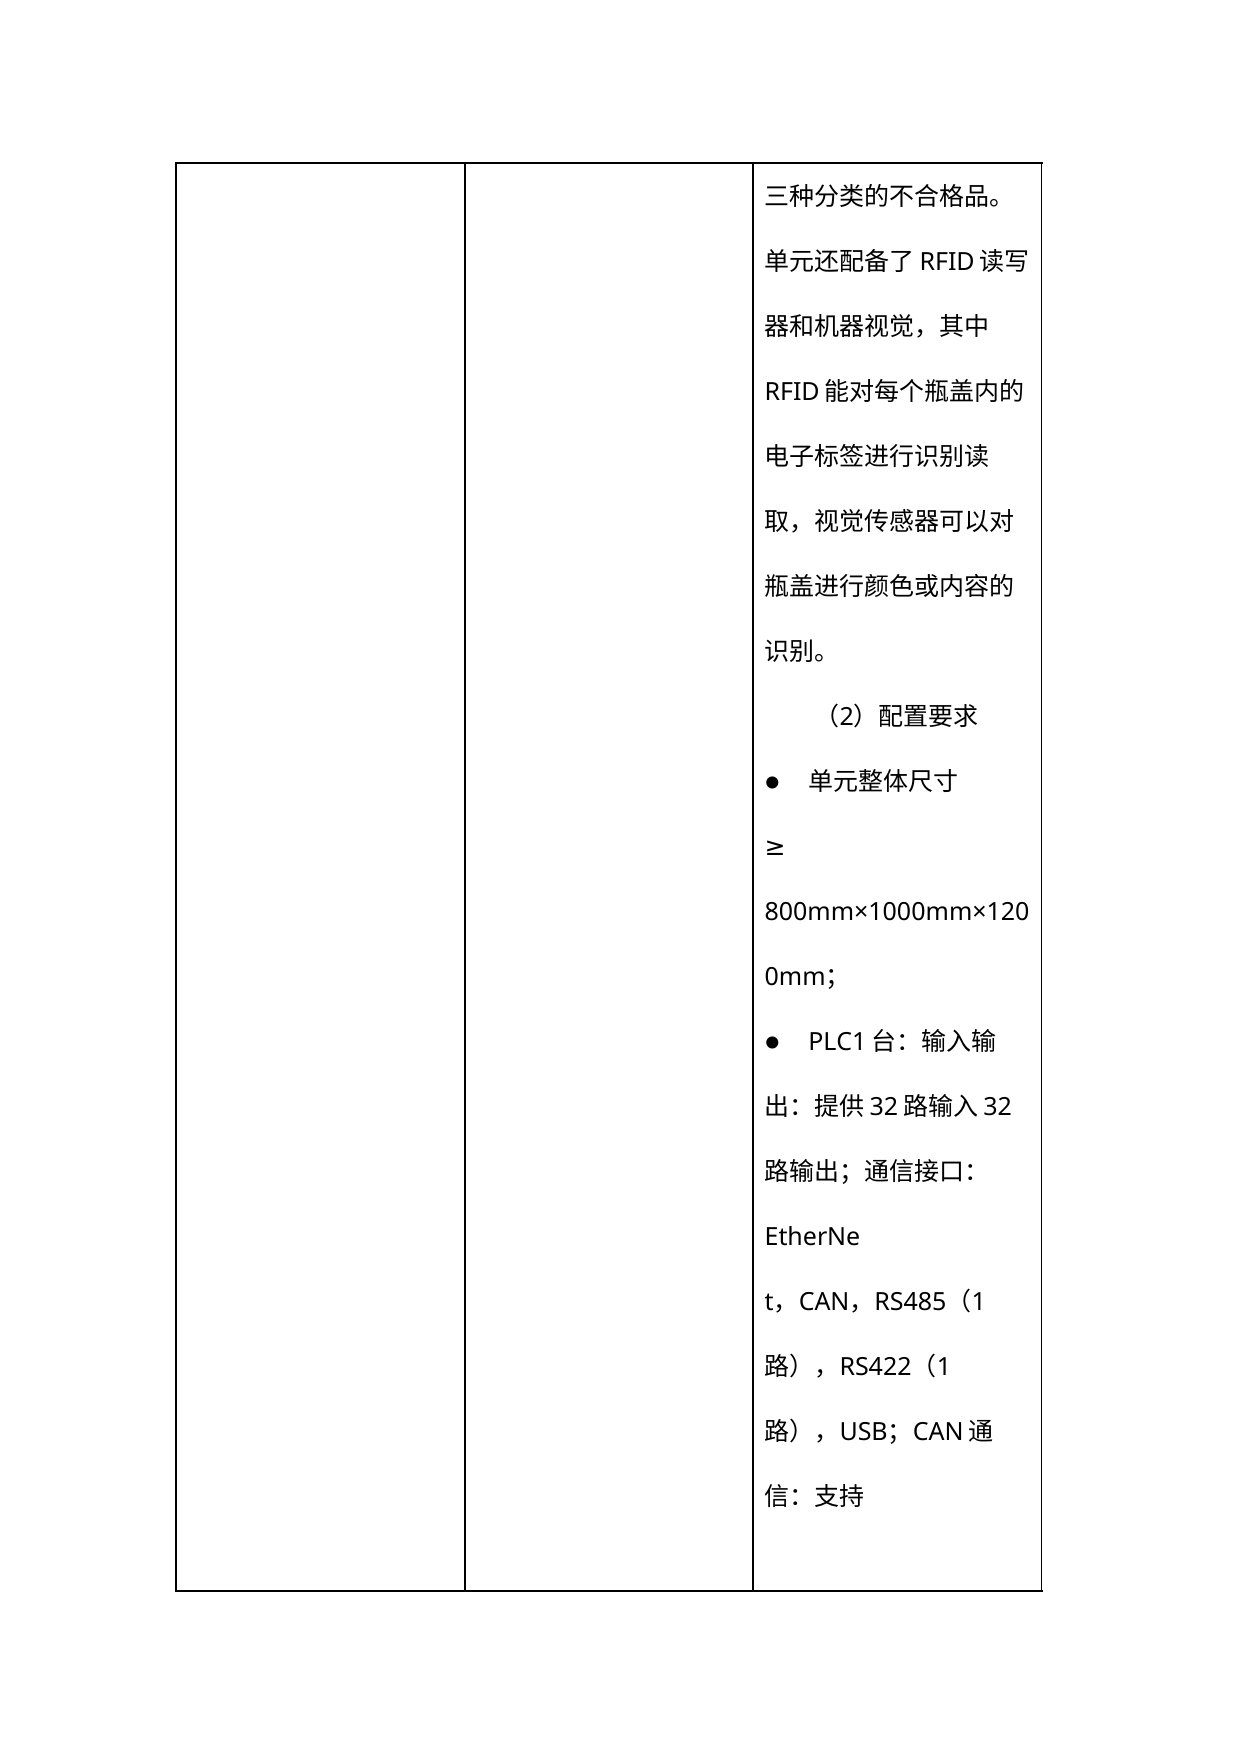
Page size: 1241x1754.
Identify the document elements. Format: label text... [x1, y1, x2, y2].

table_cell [754, 164, 1041, 1590]
table_cell [177, 164, 464, 1590]
table_cell 1 [466, 164, 752, 1590]
